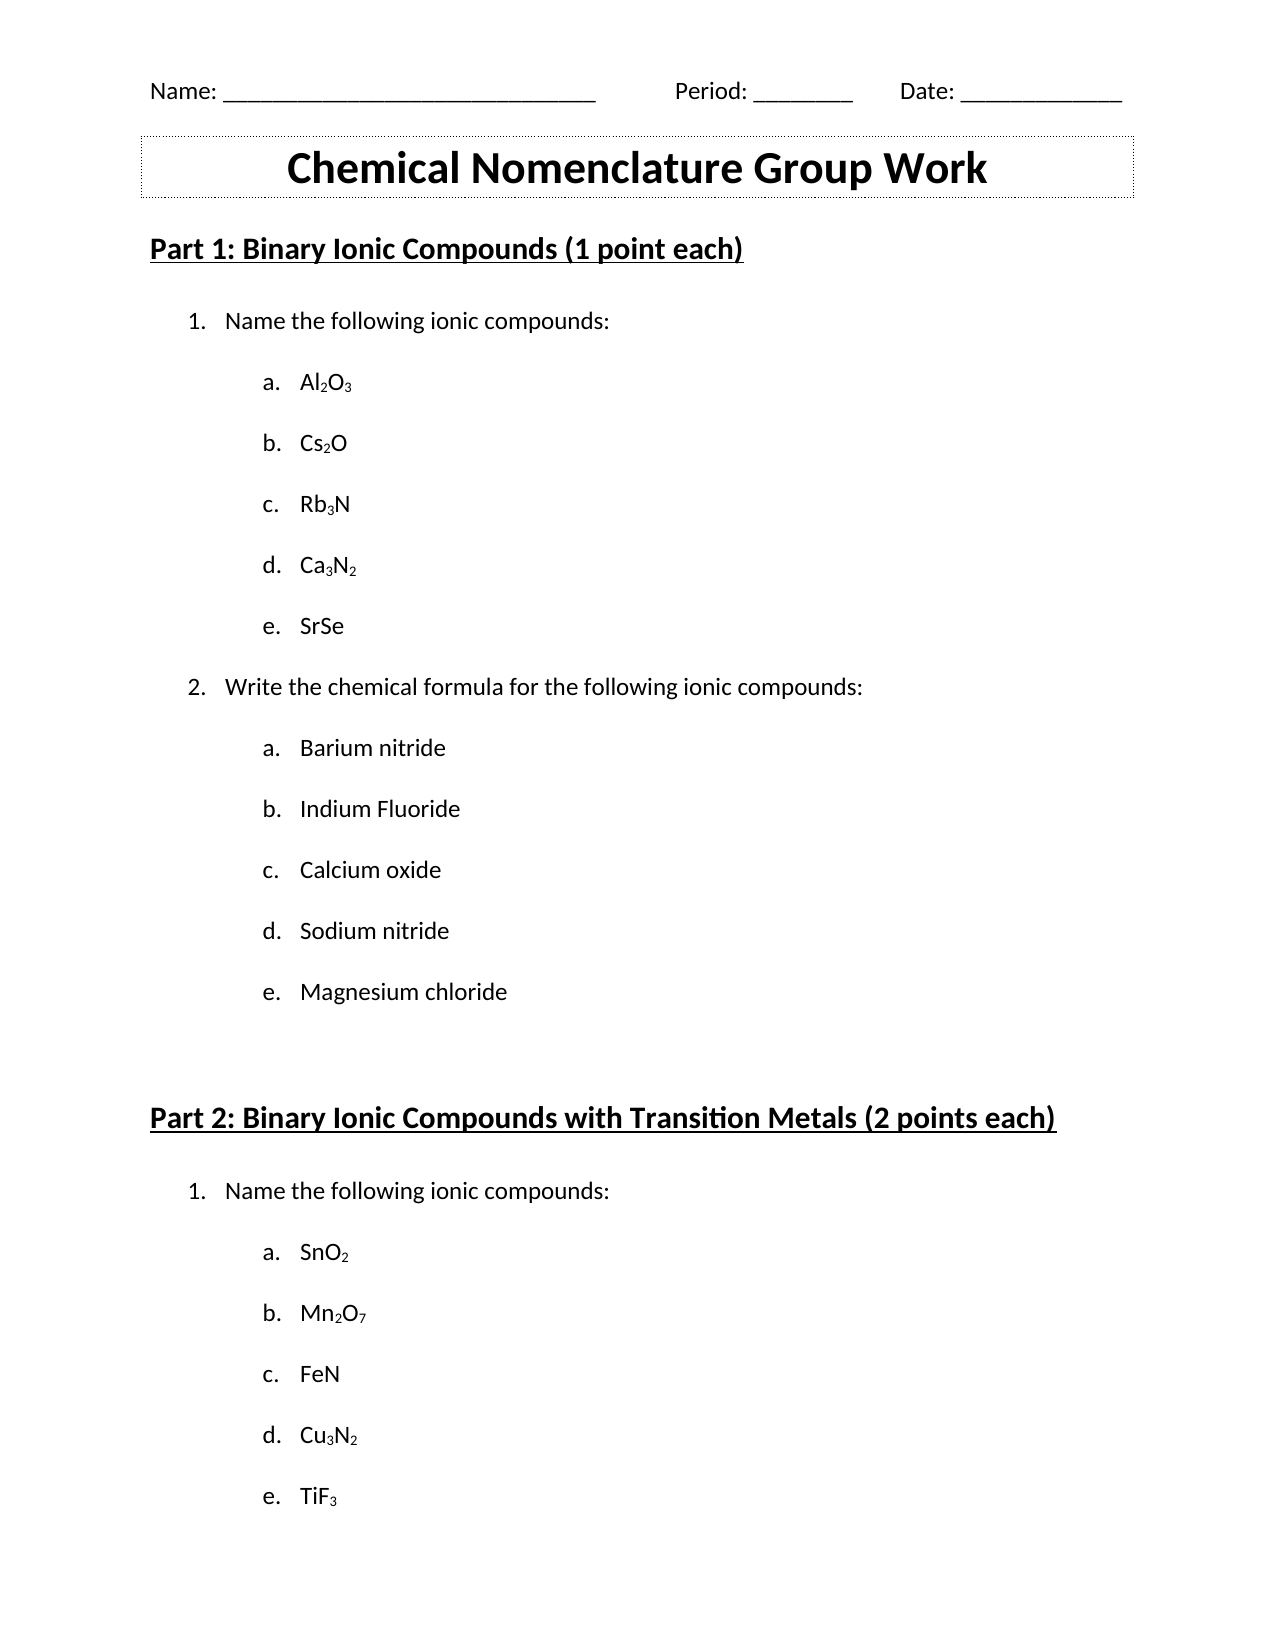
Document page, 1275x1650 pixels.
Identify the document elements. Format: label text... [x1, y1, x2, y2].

list Barium nitride [262, 732, 1125, 763]
list Mn2O7 [262, 1297, 1125, 1327]
text Part 2: Binary Ionic Compounds with Transition Metals (2 points each) [150, 1098, 1125, 1137]
list Name the following ionic compounds: [187, 305, 1125, 336]
list TiF3 [262, 1480, 1125, 1511]
text Part 1: Binary Ionic Compounds (1 point each) [150, 229, 1125, 267]
list Cs2O [262, 427, 1125, 458]
list Cu3N2 [262, 1419, 1125, 1449]
list Indium Fluoride [262, 793, 1125, 824]
text Name: ______________________________ Period: ________ Date: _____________ [150, 75, 1125, 106]
list Rb3N [262, 488, 1125, 519]
list SnO2 [262, 1236, 1125, 1266]
list Name the following ionic compounds: [187, 1175, 1125, 1205]
list Al2O3 [262, 366, 1125, 397]
list FeN [262, 1358, 1125, 1388]
list Magnesium chloride [262, 976, 1125, 1007]
text Chemical Nomenclature Group Work [141, 136, 1134, 198]
list Ca3N2 [262, 549, 1125, 580]
list Sodium nitride [262, 915, 1125, 946]
list Calcium oxide [262, 854, 1125, 885]
list SrSe [262, 610, 1125, 641]
list Write the chemical formula for the following ionic compounds: [187, 671, 1125, 702]
